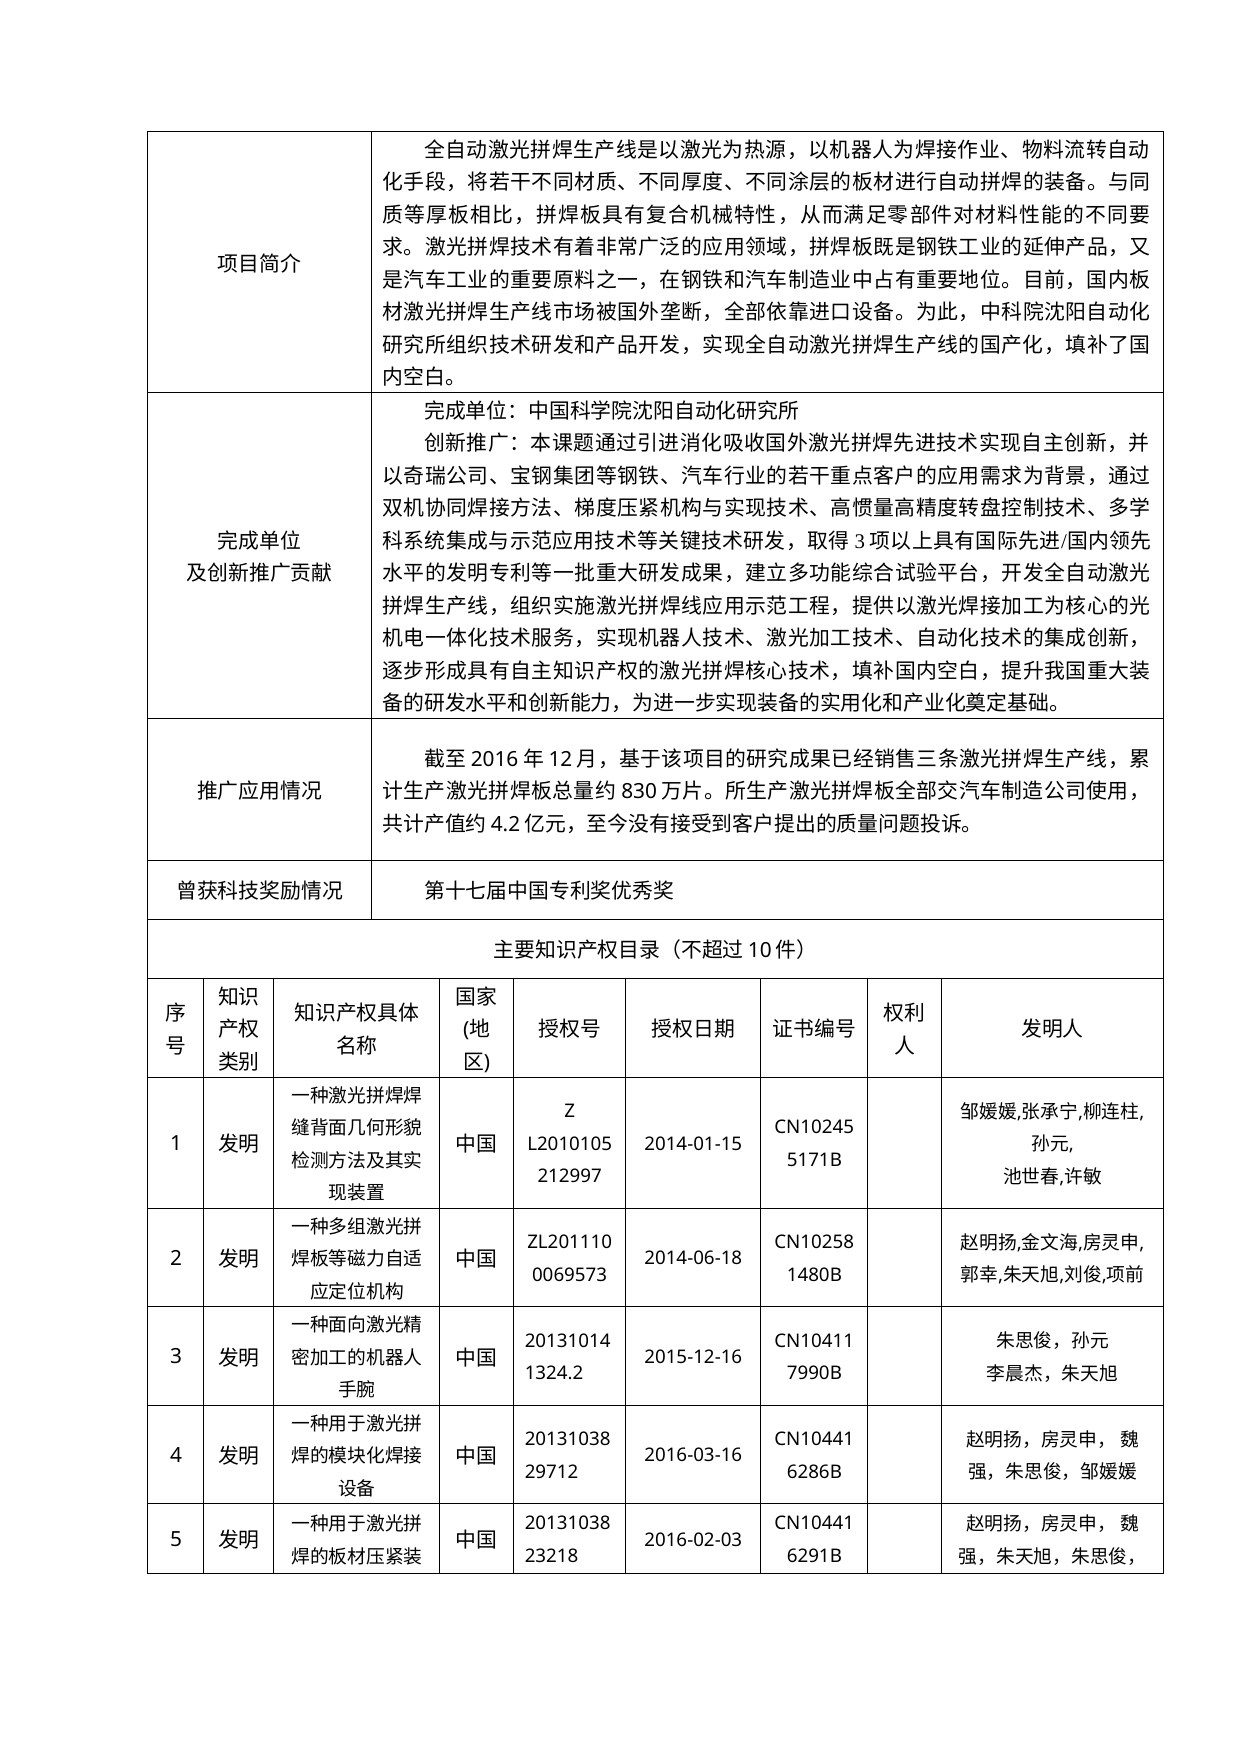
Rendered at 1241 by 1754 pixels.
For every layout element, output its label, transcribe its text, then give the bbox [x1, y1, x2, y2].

table_cell 发明 [204, 1209, 273, 1306]
table_cell 一种用于激光拼焊的板材压紧装置 [274, 1504, 439, 1573]
table_cell 4 [148, 1406, 203, 1503]
table_cell 授权日期 [626, 979, 760, 1077]
table_cell 授权号 [514, 979, 625, 1077]
table_cell 中国 [440, 1209, 513, 1306]
table_cell 序号 [148, 979, 203, 1077]
table_cell 2014-01-15 [626, 1078, 760, 1208]
table_cell 第十七届中国专利奖优秀奖 [372, 861, 1163, 919]
table_cell [868, 1078, 941, 1208]
table_cell 中国 [440, 1504, 513, 1573]
table_cell [868, 1504, 941, 1573]
table_cell 2013103829712 [514, 1406, 625, 1503]
table_cell 推广应用情况 [148, 719, 371, 860]
table_cell 截至2016年12月，基于该项目的研究成果已经销售三条激光拼焊生产线，累计生产激光拼焊板总量约830万片。所生产激光拼焊板全部交汽车制造公司使用，共计产值约4.2亿元，至今没有接受到客户提出的质量问题投诉。 [372, 719, 1163, 860]
table_cell 1 [148, 1078, 203, 1208]
table_cell 2016-03-16 [626, 1406, 760, 1503]
table_cell 中国 [440, 1307, 513, 1405]
table_cell 5 [148, 1504, 203, 1573]
table_cell 邹媛媛,张承宁,柳连柱,孙元, 池世春,许敏 [942, 1078, 1163, 1208]
table_cell CN104416286B [761, 1406, 867, 1503]
table_cell 完成单位 及创新推广贡献 [148, 393, 371, 718]
table_cell 赵明扬,金文海,房灵申,郭幸,朱天旭,刘俊,项前 [942, 1209, 1163, 1306]
table_cell 朱思俊，孙元 李晨杰，朱天旭 [942, 1307, 1163, 1405]
table_cell 3 [148, 1307, 203, 1405]
table_cell 证书编号 [761, 979, 867, 1077]
table_cell 全自动激光拼焊生产线是以激光为热源，以机器人为焊接作业、物料流转自动化手段，将若干不同材质、不同厚度、不同涂层的板材进行自动拼焊的装备。与同质等厚板相比，拼焊板具有复合机械特性，从而满足零部件对材料性能的不同要求。激光拼焊技术有着非常广泛的应用领域，拼焊板既是钢铁工业的延伸产品，又是汽车工业的重要原料之一，在钢铁和汽车制造业中占有重要地位。目前，国内板材激光拼焊生产线市场被国外垄断，全部依靠进口设备。为此，中科院沈阳自动化研究所组织技术研发和产品开发，实现全自动激光拼焊生产线的国产化，填补了国内空白。 [372, 132, 1163, 392]
table_cell 2014-06-18 [626, 1209, 760, 1306]
table_cell 发明 [204, 1406, 273, 1503]
table_cell 发明 [204, 1504, 273, 1573]
table_cell 权利人 [868, 979, 941, 1077]
table_cell 一种用于激光拼焊的模块化焊接设备 [274, 1406, 439, 1503]
table_cell 中国 [440, 1406, 513, 1503]
table_cell 赵明扬，房灵申， 魏强，朱思俊，邹媛媛 [942, 1406, 1163, 1503]
table_cell CN102455171B [761, 1078, 867, 1208]
table_cell 主要知识产权目录（不超过10件） [148, 920, 1163, 978]
table_cell 2015-12-16 [626, 1307, 760, 1405]
table_cell [868, 1307, 941, 1405]
table_cell 2 [148, 1209, 203, 1306]
table_cell CN102581480B [761, 1209, 867, 1306]
table_cell [868, 1406, 941, 1503]
table_cell 完成单位：中国科学院沈阳自动化研究所 创新推广：本课题通过引进消化吸收国外激光拼焊先进技术实现自主创新，并以奇瑞公司、宝钢集团等钢铁、汽车行业的若干重点客户的应用需求为背景，通过双机协同焊接方法、梯度压紧机构与实现技术、高惯量高精度转盘控制技术、多学科系统集成与示范应用技术等关键技术研发，取得3项以上具有国际先进/国内领先水平的发明专利等一批重大研发成果，建立多功能综合试验平台，开发全自动激光拼焊生产线，组织实施激光拼焊线应用示范工程，提供以激光焊接加工为核心的光机电一体化技术服务，实现机器人技术、激光加工技术、自动化技术的集成创新，逐步形成具有自主知识产权的激光拼焊核心技术，填补国内空白，提升我国重大装备的研发水平和创新能力，为进一步实现装备的实用化和产业化奠定基础。 [372, 393, 1163, 718]
table_cell ZL2010105212997 [514, 1078, 625, 1208]
table_cell 项目简介 [148, 132, 371, 392]
table_cell 国家 (地区) [440, 979, 513, 1077]
table_cell 一种面向激光精密加工的机器人手腕 [274, 1307, 439, 1405]
table_cell CN104416291B [761, 1504, 867, 1573]
table_cell 发明人 [942, 979, 1163, 1077]
table_cell 一种多组激光拼焊板等磁力自适应定位机构 [274, 1209, 439, 1306]
table_cell 曾获科技奖励情况 [148, 861, 371, 919]
table_cell 201310141324.2 [514, 1307, 625, 1405]
table_cell 2016-02-03 [626, 1504, 760, 1573]
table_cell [942, 1504, 1163, 1573]
table_cell 知识产权类别 [204, 979, 273, 1077]
table_cell [868, 1209, 941, 1306]
table_cell 2013103823218 [514, 1504, 625, 1573]
table_cell 中国 [440, 1078, 513, 1208]
table_cell ZL2011100069573 [514, 1209, 625, 1306]
table_cell 一种激光拼焊焊缝背面几何形貌检测方法及其实现装置 [274, 1078, 439, 1208]
table_cell 发明 [204, 1078, 273, 1208]
table_cell 知识产权具体名称 [274, 979, 439, 1077]
table_cell 发明 [204, 1307, 273, 1405]
table_cell CN104117990B [761, 1307, 867, 1405]
